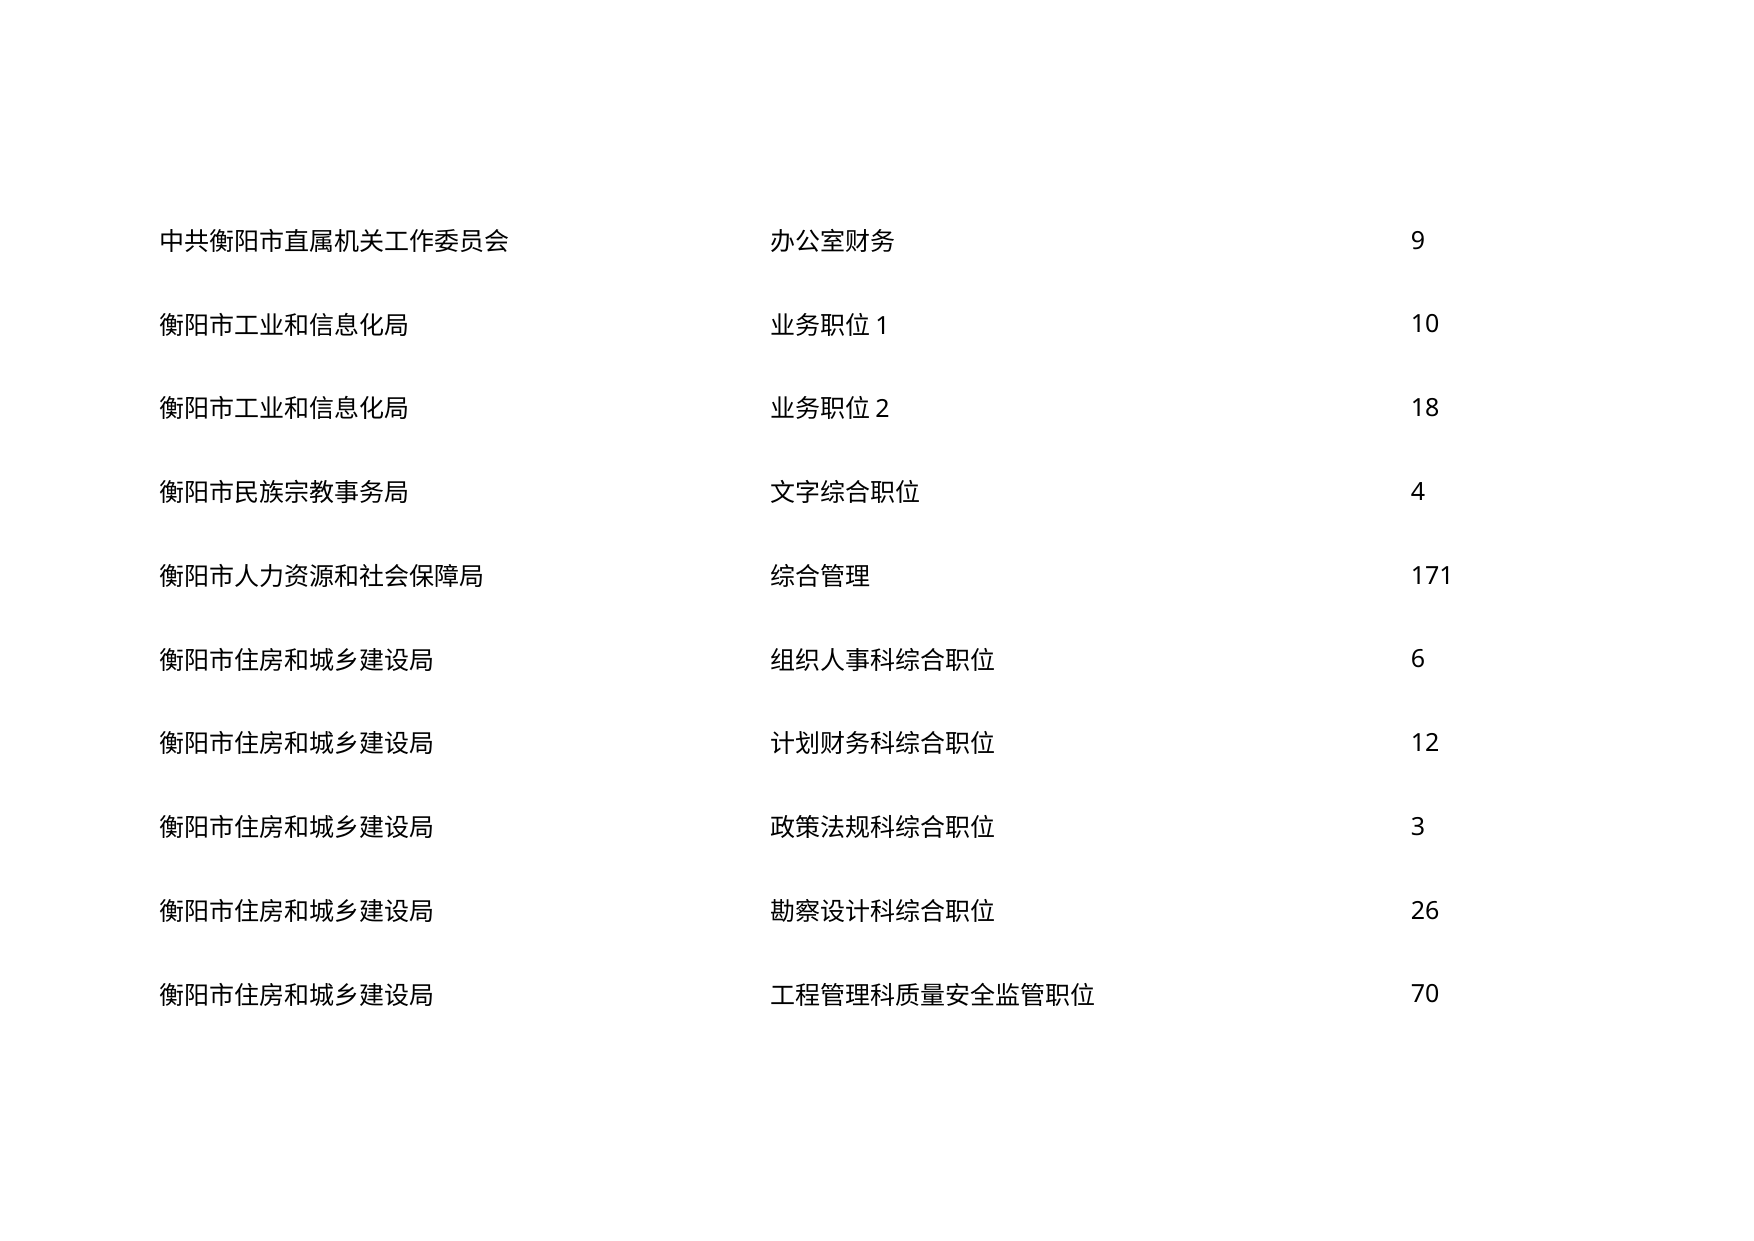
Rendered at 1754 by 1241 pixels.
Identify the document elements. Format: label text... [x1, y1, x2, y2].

table_cell 综合管理 [761, 533, 1401, 616]
table_cell 业务职位2 [761, 365, 1401, 449]
table_cell 3 [1401, 784, 1577, 868]
table_cell 勘察设计科综合职位 [761, 868, 1401, 951]
table_cell 10 [1401, 281, 1577, 365]
table_cell 26 [1401, 868, 1577, 951]
table_cell 计划财务科综合职位 [761, 700, 1401, 784]
table_cell 6 [1401, 616, 1577, 700]
table_cell 171 [1401, 533, 1577, 616]
table_cell 衡阳市住房和城乡建设局 [150, 700, 761, 784]
table_cell 衡阳市工业和信息化局 [150, 281, 761, 365]
table_cell 9 [1401, 198, 1577, 281]
table_cell 衡阳市工业和信息化局 [150, 365, 761, 449]
table_cell 办公室财务 [761, 198, 1401, 281]
table_cell 组织人事科综合职位 [761, 616, 1401, 700]
table_cell 衡阳市民族宗教事务局 [150, 449, 761, 533]
table_cell 工程管理科质量安全监管职位 [761, 951, 1401, 1035]
table_cell 18 [1401, 365, 1577, 449]
table_cell 衡阳市住房和城乡建设局 [150, 868, 761, 951]
table_cell 4 [1401, 449, 1577, 533]
table_cell 衡阳市住房和城乡建设局 [150, 784, 761, 868]
table_cell 中共衡阳市直属机关工作委员会 [150, 198, 761, 281]
table_cell 业务职位1 [761, 281, 1401, 365]
table_cell 衡阳市住房和城乡建设局 [150, 951, 761, 1035]
table_cell 70 [1401, 951, 1577, 1035]
table_cell 衡阳市人力资源和社会保障局 [150, 533, 761, 616]
table_cell 衡阳市住房和城乡建设局 [150, 616, 761, 700]
table_cell 文字综合职位 [761, 449, 1401, 533]
table_cell 12 [1401, 700, 1577, 784]
table_cell 政策法规科综合职位 [761, 784, 1401, 868]
